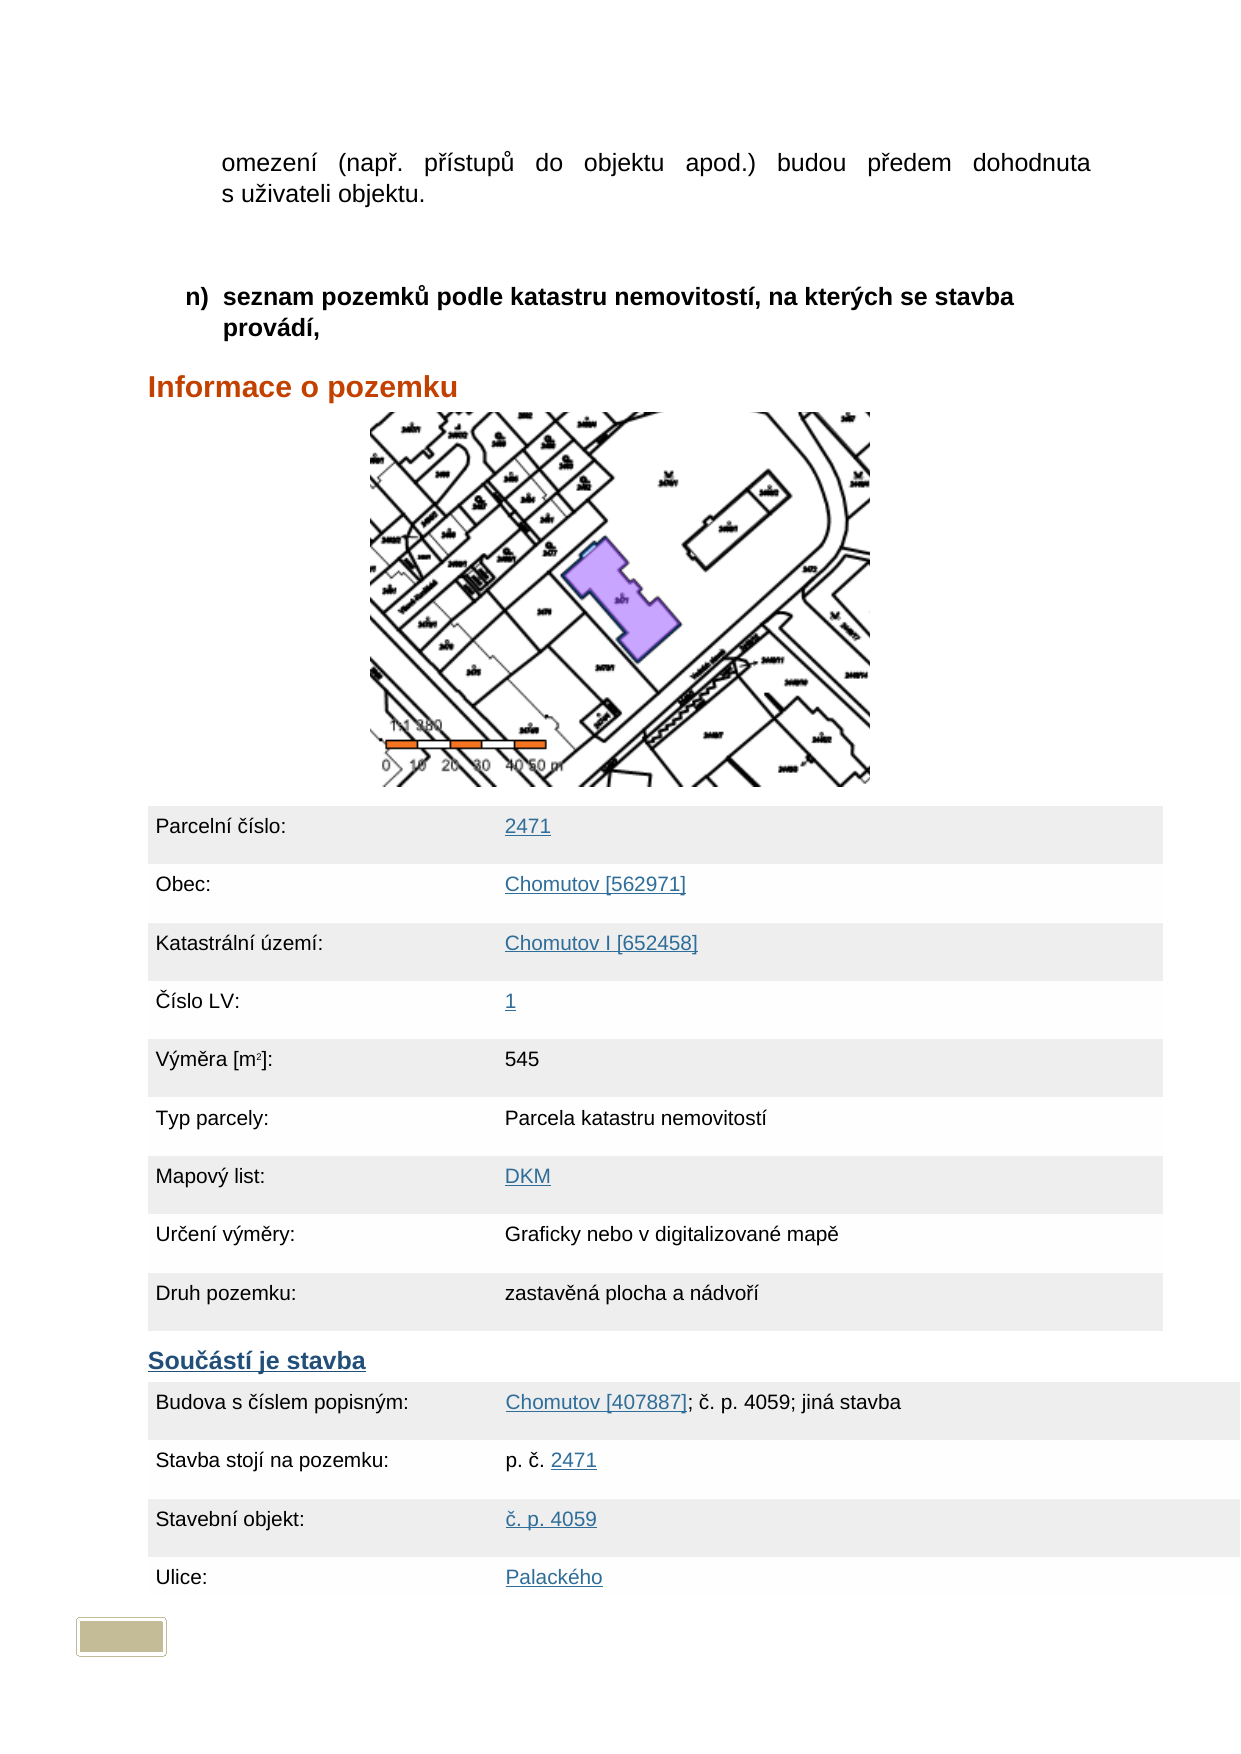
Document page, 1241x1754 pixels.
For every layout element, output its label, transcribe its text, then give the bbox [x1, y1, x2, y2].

table_cell Mapový list: [148, 1156, 497, 1214]
table_cell Palackého [498, 1557, 1240, 1596]
table_cell 545 [497, 1039, 1163, 1097]
table_cell Číslo LV: [148, 981, 497, 1039]
picture [370, 412, 870, 787]
table_cell Určení výměry: [148, 1214, 497, 1272]
table_cell Výměra [m2]: [148, 1039, 497, 1097]
table_cell Graficky nebo v digitalizované mapě [497, 1214, 1163, 1272]
table_cell Chomutov [562971] [497, 864, 1163, 922]
table_cell Katastrální území: [148, 923, 497, 981]
table_cell č. p. 4059 [498, 1499, 1240, 1557]
table_cell Stavba stojí na pozemku: [148, 1440, 498, 1498]
table_header 2471 [497, 806, 1163, 864]
subtitle Informace o pozemku [148, 369, 1093, 404]
table_cell Obec: [148, 864, 497, 922]
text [221, 148, 1093, 207]
table_cell Ulice: [148, 1557, 498, 1596]
table_cell Typ parcely: [148, 1098, 497, 1156]
table_cell 1 [497, 981, 1163, 1039]
table_cell Druh pozemku: [148, 1273, 497, 1331]
subtitle Součástí je stavba [148, 1346, 1093, 1374]
table_cell Parcela katastru nemovitostí [497, 1098, 1163, 1156]
table_header Parcelní číslo: [148, 806, 497, 864]
table_cell p. č. 2471 [498, 1440, 1240, 1498]
table_header Chomutov [407887]; č. p. 4059; jiná stavba [498, 1382, 1240, 1440]
table_cell DKM [497, 1156, 1163, 1214]
table_header Budova s číslem popisným: [148, 1382, 498, 1440]
table_cell zastavěná plocha a nádvoří [497, 1273, 1163, 1331]
subtitle seznam pozemků podle katastru nemovitostí, na kterých se stavba provádí, [185, 282, 1093, 342]
table_cell Chomutov I [652458] [497, 923, 1163, 981]
table_cell Stavební objekt: [148, 1499, 498, 1557]
